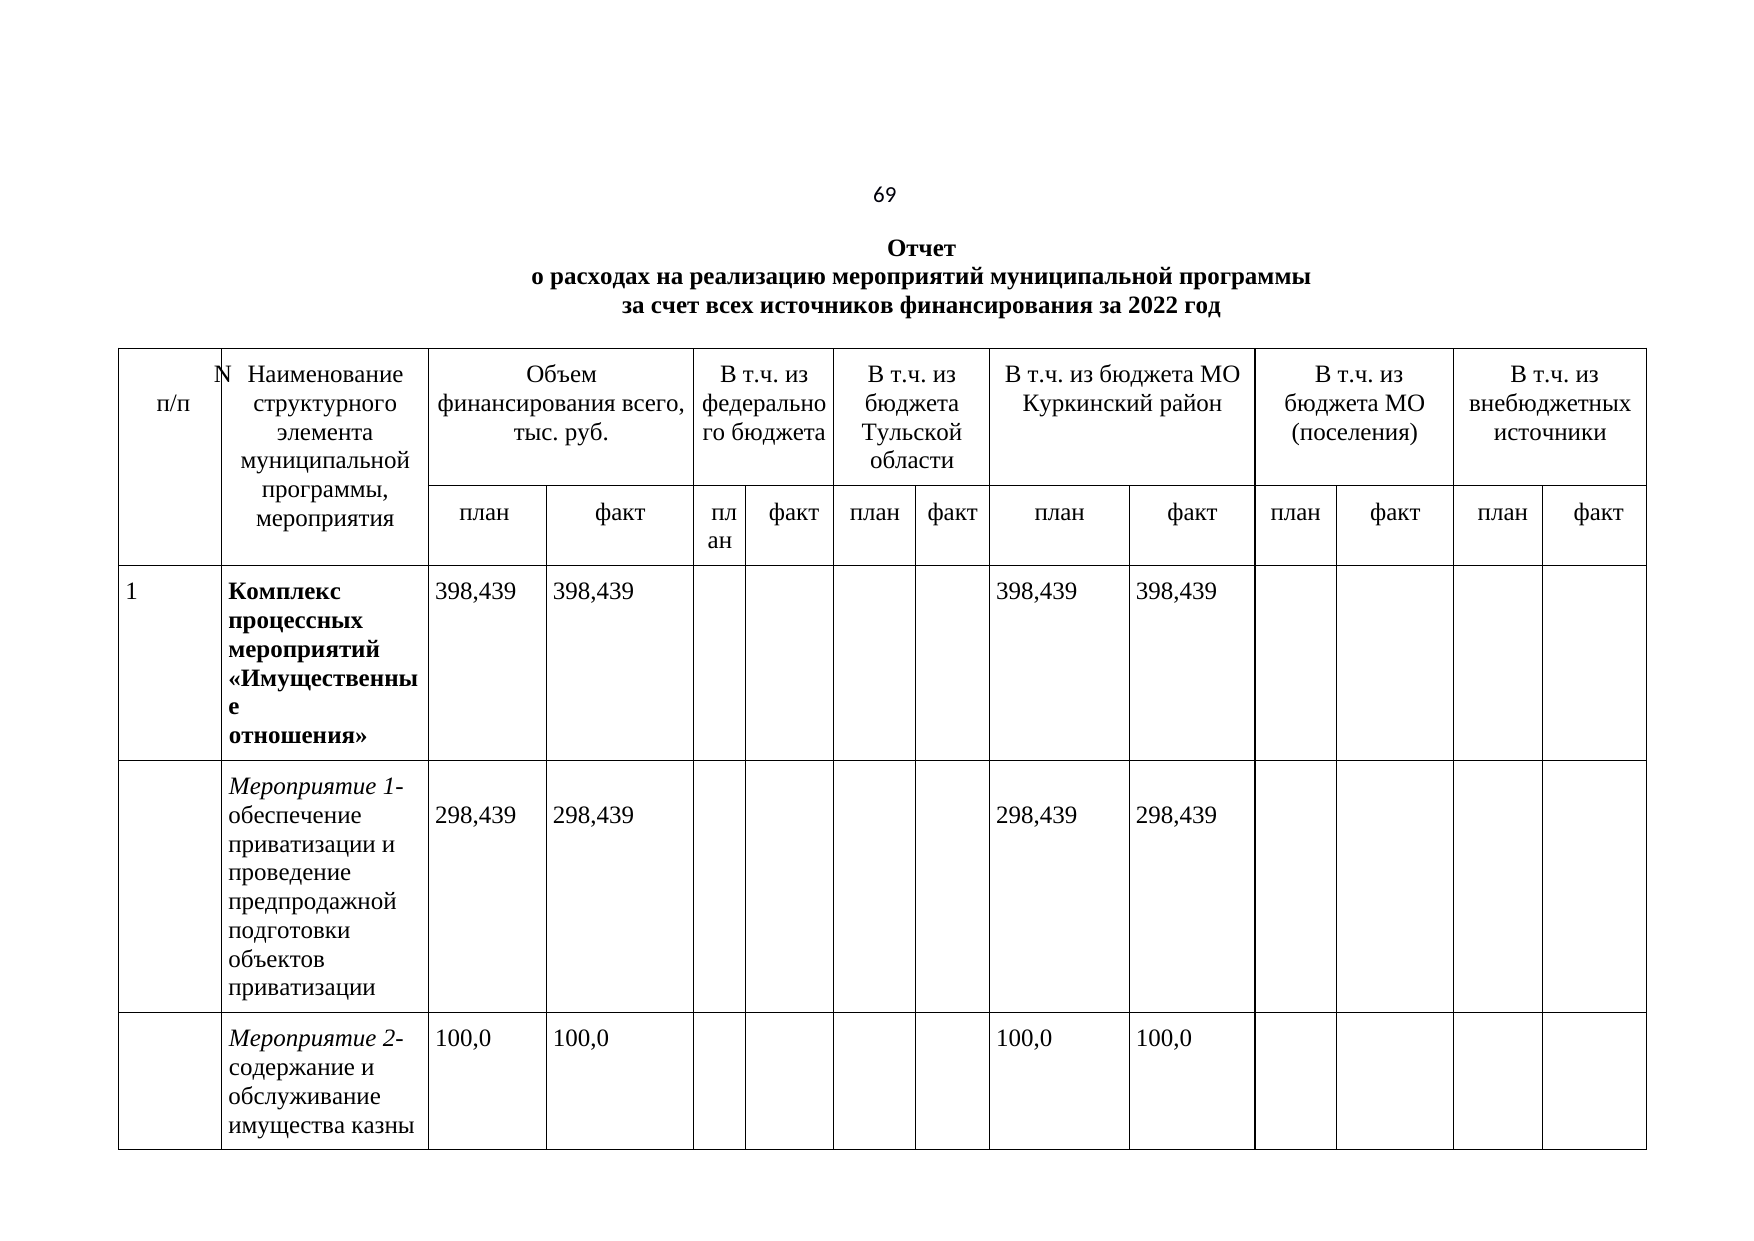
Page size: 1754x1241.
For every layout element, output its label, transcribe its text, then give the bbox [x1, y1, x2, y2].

text за счет всех источников финансирования за 2022 год [118, 290, 1651, 319]
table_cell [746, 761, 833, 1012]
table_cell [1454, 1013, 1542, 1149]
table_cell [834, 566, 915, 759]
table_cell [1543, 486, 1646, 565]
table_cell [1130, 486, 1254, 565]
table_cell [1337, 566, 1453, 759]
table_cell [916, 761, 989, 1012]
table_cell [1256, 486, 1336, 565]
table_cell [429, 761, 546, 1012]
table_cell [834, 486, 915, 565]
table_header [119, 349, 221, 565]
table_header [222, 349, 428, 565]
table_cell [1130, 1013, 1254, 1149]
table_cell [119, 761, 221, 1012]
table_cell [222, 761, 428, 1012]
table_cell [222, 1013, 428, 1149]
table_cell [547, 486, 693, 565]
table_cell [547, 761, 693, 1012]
text Отчет [118, 233, 1651, 261]
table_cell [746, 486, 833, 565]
text о расходах на реализацию мероприятий муниципальной программы [118, 261, 1651, 290]
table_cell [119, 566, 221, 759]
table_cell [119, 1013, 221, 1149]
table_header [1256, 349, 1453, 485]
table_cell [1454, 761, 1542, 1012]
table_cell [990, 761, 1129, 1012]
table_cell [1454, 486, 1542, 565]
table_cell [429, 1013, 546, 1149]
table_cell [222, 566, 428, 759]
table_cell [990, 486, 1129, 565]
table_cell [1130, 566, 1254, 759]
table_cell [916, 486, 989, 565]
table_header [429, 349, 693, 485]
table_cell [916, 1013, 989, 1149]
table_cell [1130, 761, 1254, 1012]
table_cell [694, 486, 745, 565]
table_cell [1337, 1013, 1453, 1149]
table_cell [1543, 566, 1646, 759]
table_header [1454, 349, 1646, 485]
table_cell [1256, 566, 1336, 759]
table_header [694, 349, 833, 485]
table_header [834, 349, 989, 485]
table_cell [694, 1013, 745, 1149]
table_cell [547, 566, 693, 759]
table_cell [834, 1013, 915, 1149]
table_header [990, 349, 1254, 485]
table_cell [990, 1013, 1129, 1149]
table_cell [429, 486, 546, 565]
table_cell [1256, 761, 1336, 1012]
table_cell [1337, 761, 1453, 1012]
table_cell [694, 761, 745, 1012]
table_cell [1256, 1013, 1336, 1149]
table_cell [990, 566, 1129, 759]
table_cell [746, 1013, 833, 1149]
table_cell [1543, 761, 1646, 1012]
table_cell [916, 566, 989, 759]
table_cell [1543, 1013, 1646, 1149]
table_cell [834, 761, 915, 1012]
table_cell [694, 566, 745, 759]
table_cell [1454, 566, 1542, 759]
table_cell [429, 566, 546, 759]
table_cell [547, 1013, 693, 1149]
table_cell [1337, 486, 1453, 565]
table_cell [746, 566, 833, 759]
